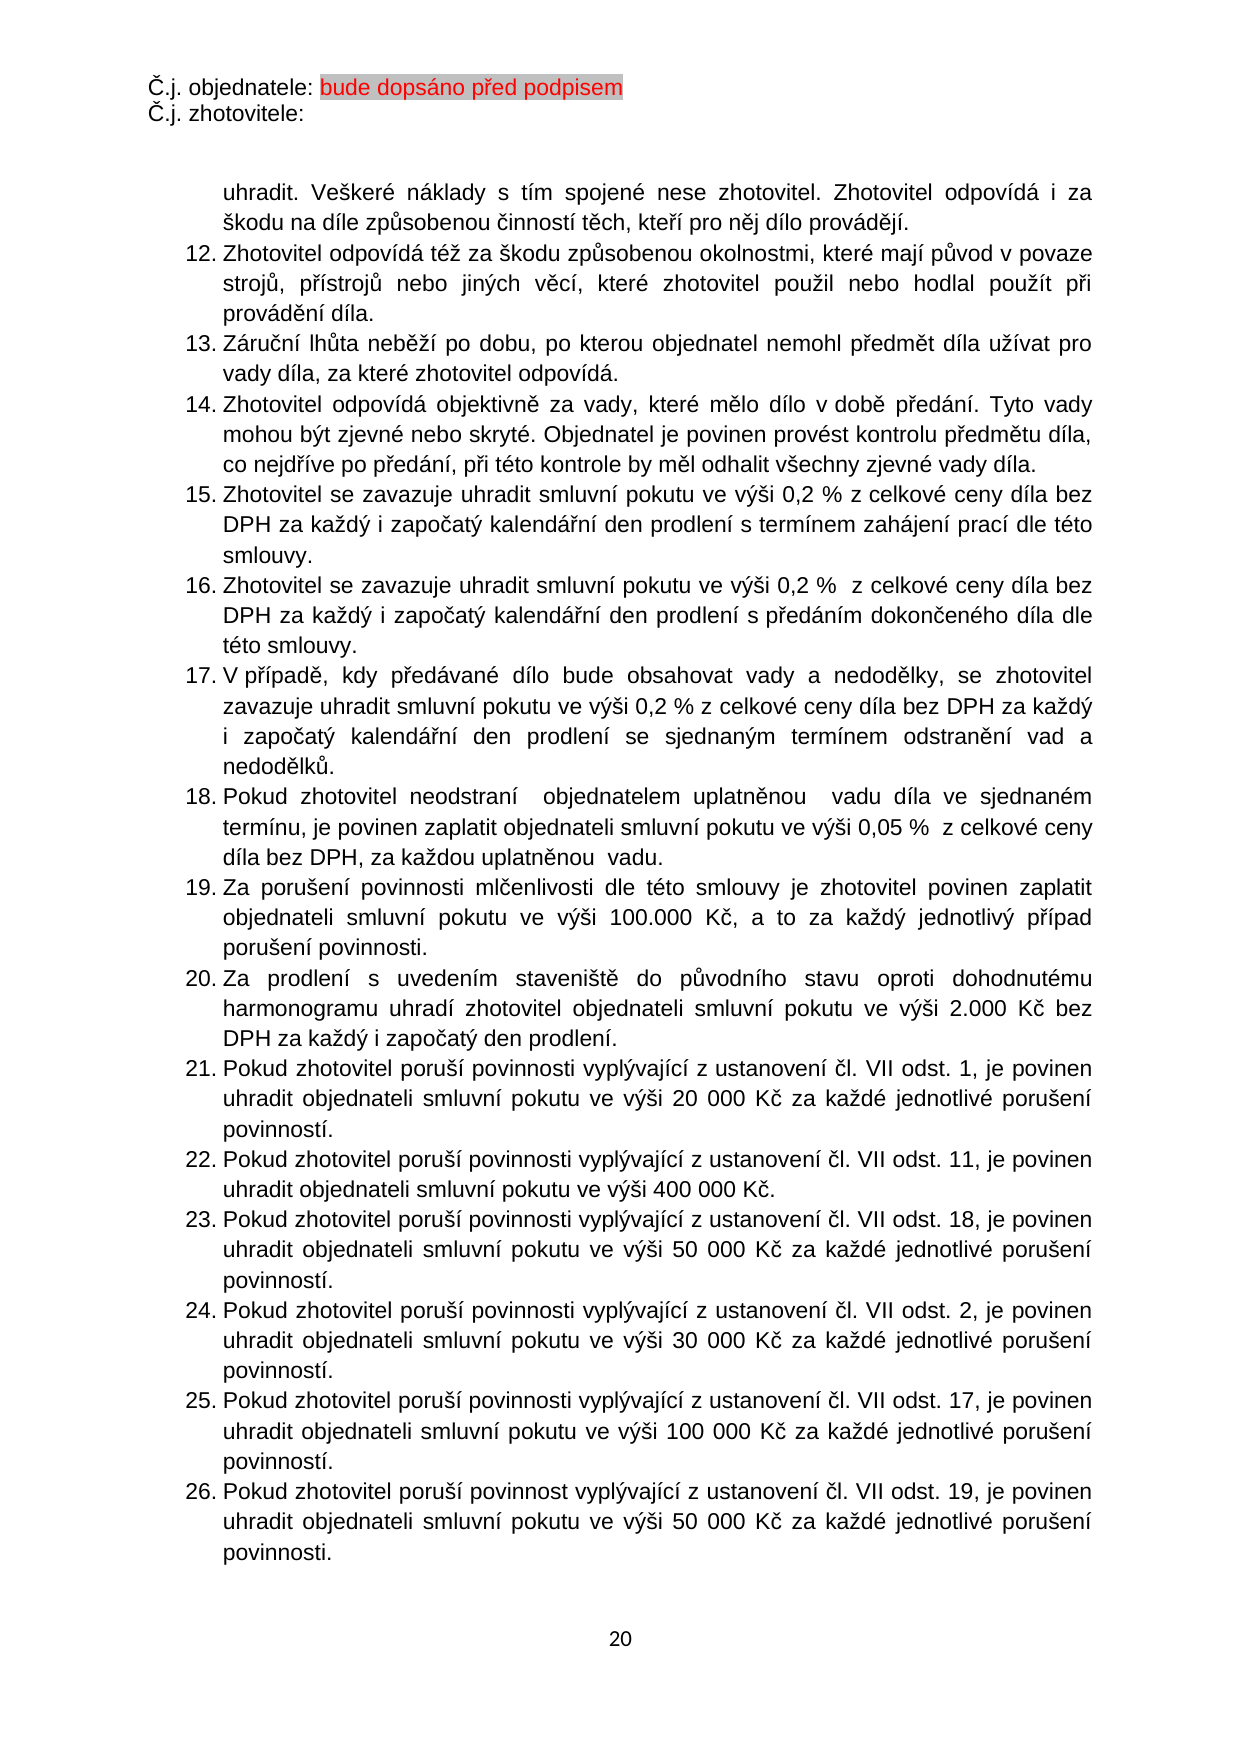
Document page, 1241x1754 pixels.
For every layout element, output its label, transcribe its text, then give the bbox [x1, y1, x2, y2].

list V případě, kdy předávané dílo bude obsahovat vady a nedodělky, se zhotovitel zavazuje uhradit smluvní pokutu ve výši 0,2 % z celkové ceny díla bez DPH za každý i započatý kalendářní den prodlení se sjednaným termínem odstranění vad a nedodělků. [185, 662, 1093, 779]
list Zhotovitel se zavazuje uhradit smluvní pokutu ve výši 0,2 % z celkové ceny díla bez DPH za každý i započatý kalendářní den prodlení s předáním dokončeného díla dle této smlouvy. [185, 572, 1093, 659]
list Za prodlení s uvedením staveniště do původního stavu oproti dohodnutému harmonogramu uhradí zhotovitel objednateli smluvní pokutu ve výši 2.000 Kč bez DPH za každý i započatý den prodlení. [185, 964, 1093, 1051]
list Pokud zhotovitel poruší povinnosti vyplývající z ustanovení čl. VII odst. 2, je povinen uhradit objednateli smluvní pokutu ve výši 30 000 Kč za každé jednotlivé porušení povinností. [185, 1297, 1093, 1384]
list Pokud zhotovitel poruší povinnosti vyplývající z ustanovení čl. VII odst. 11, je povinen uhradit objednateli smluvní pokutu ve výši 400 000 Kč. [185, 1146, 1093, 1202]
list Pokud zhotovitel neodstraní objednatelem uplatněnou vadu díla ve sjednaném termínu, je povinen zaplatit objednateli smluvní pokutu ve výši 0,05 % z celkové ceny díla bez DPH, za každou uplatněnou vadu. [185, 783, 1093, 870]
list Pokud zhotovitel poruší povinnosti vyplývající z ustanovení čl. VII odst. 1, je povinen uhradit objednateli smluvní pokutu ve výši 20 000 Kč za každé jednotlivé porušení povinností. [185, 1055, 1093, 1142]
list Zhotovitel odpovídá objektivně za vady, které mělo dílo v době předání. Tyto vady mohou být zjevné nebo skryté. Objednatel je povinen provést kontrolu předmětu díla, co nejdříve po předání, při této kontrole by měl odhalit všechny zjevné vady díla. [185, 391, 1093, 477]
list Pokud zhotovitel poruší povinnosti vyplývající z ustanovení čl. VII odst. 18, je povinen uhradit objednateli smluvní pokutu ve výši 50 000 Kč za každé jednotlivé porušení povinností. [185, 1206, 1093, 1293]
list Pokud zhotovitel poruší povinnosti vyplývající z ustanovení čl. VII odst. 17, je povinen uhradit objednateli smluvní pokutu ve výši 100 000 Kč za každé jednotlivé porušení povinností. [185, 1387, 1093, 1474]
list Záruční lhůta neběží po dobu, po kterou objednatel nemohl předmět díla užívat pro vady díla, za které zhotovitel odpovídá. [185, 330, 1093, 387]
list Za porušení povinnosti mlčenlivosti dle této smlouvy je zhotovitel povinen zaplatit objednateli smluvní pokutu ve výši 100.000 Kč, a to za každý jednotlivý případ porušení povinnosti. [185, 874, 1093, 961]
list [185, 179, 1093, 236]
list Zhotovitel odpovídá též za škodu způsobenou okolnostmi, které mají původ v povaze strojů, přístrojů nebo jiných věcí, které zhotovitel použil nebo hodlal použít při provádění díla. [185, 239, 1093, 326]
list Zhotovitel se zavazuje uhradit smluvní pokutu ve výši 0,2 % z celkové ceny díla bez DPH za každý i započatý kalendářní den prodlení s termínem zahájení prací dle této smlouvy. [185, 481, 1093, 568]
list Pokud zhotovitel poruší povinnost vyplývající z ustanovení čl. VII odst. 19, je povinen uhradit objednateli smluvní pokutu ve výši 50 000 Kč za každé jednotlivé porušení povinnosti. [185, 1478, 1093, 1565]
